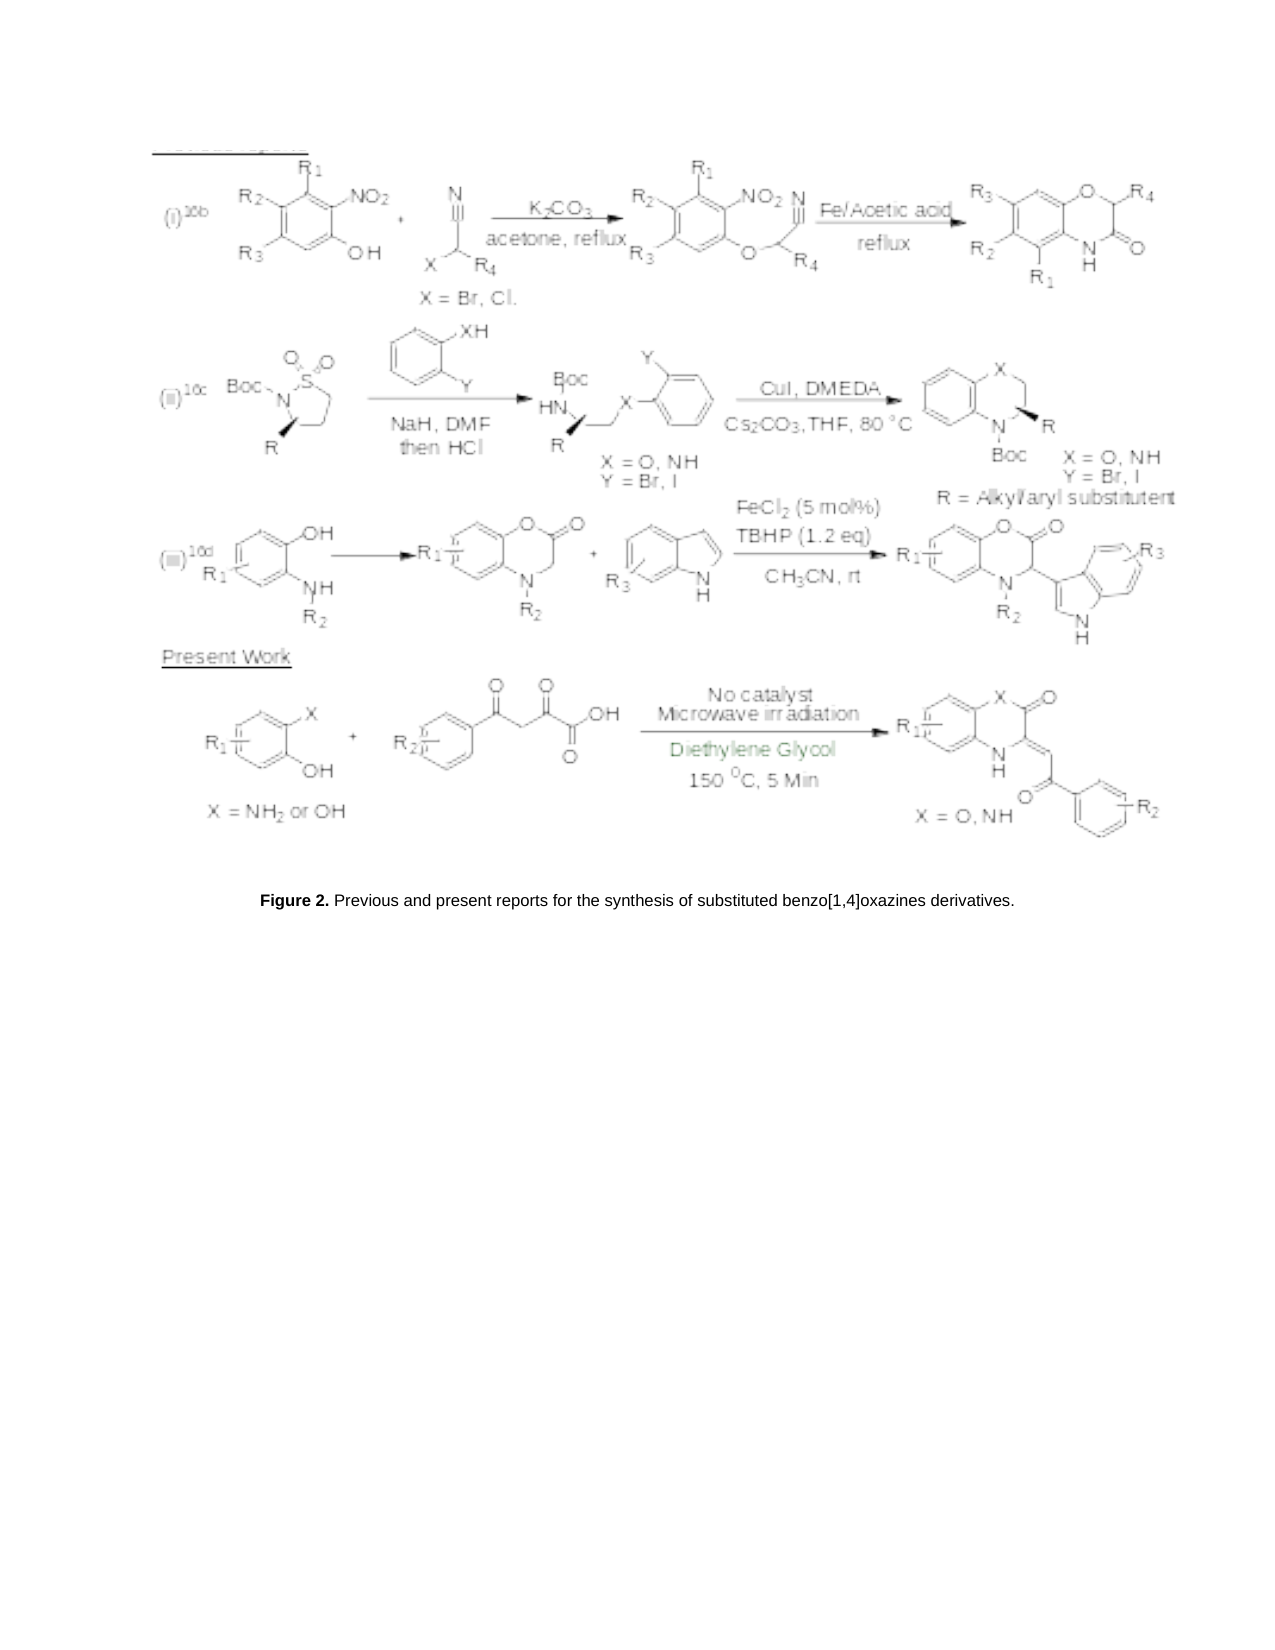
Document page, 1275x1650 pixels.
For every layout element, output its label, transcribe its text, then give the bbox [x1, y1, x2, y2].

text Figure 2. Previous and present reports for the synthesis of substituted benzo[1,4]oxazines derivatives. [150, 150, 1125, 909]
